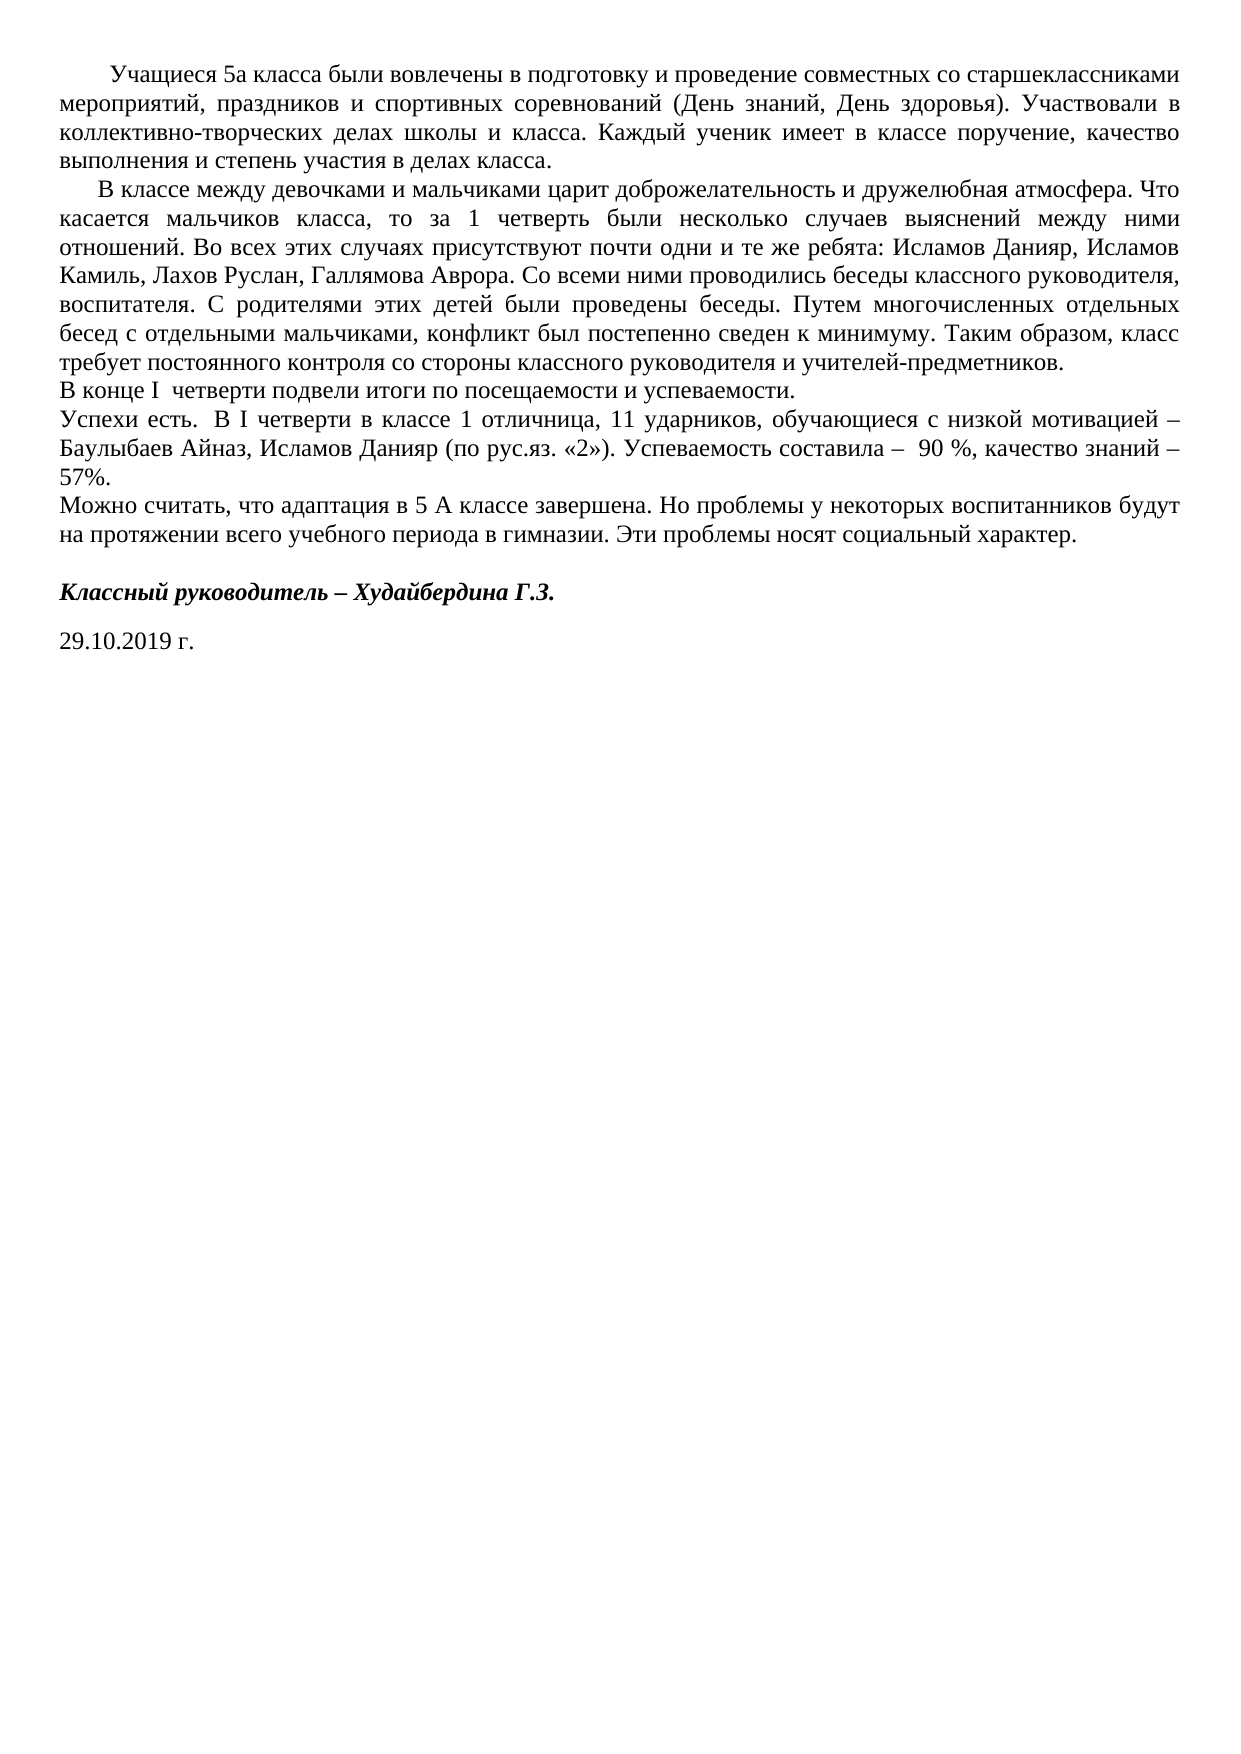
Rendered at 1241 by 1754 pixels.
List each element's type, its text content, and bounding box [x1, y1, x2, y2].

text В классе между девочками и мальчиками царит доброжелательность и дружелюбная атмосфера. Что касается мальчиков класса, то за 1 четверть были несколько случаев выяснений между ними отношений. Во всех этих случаях присутствуют почти одни и те же ребята: Исламов Данияр, Исламов Камиль, Лахов Руслан, Галлямова Аврора. Со всеми ними проводились беседы классного руководителя, воспитателя. С родителями этих детей были проведены беседы. Путем многочисленных отдельных бесед с отдельными мальчиками, конфликт был постепенно сведен к минимуму. Таким образом, класс требует постоянного контроля со стороны классного руководителя и учителей-предметников. [59, 174, 1181, 375]
text 29.10.2019 г. [59, 626, 1181, 655]
text Можно считать, что адаптация в 5 А классе завершена. Но проблемы у некоторых воспитанников будут на протяжении всего учебного периода в гимназии. Эти проблемы носят социальный характер. [59, 490, 1181, 548]
text В конце I четверти подвели итоги по посещаемости и успеваемости. [59, 375, 1181, 404]
text Учащиеся 5а класса были вовлечены в подготовку и проведение совместных со старшеклассниками мероприятий, праздников и спортивных соревнований (День знаний, День здоровья). Участвовали в коллективно-творческих делах школы и класса. Каждый ученик имеет в классе поручение, качество выполнения и степень участия в делах класса. [59, 59, 1181, 174]
text Успехи есть. В I четверти в классе 1 отличница, 11 ударников, обучающиеся с низкой мотивацией – Баулыбаев Айназ, Исламов Данияр (по рус.яз. «2»). Успеваемость составила – 90 %, качество знаний – 57%. [59, 404, 1181, 490]
text Классный руководитель – Худайбердина Г.З. [59, 577, 1181, 605]
